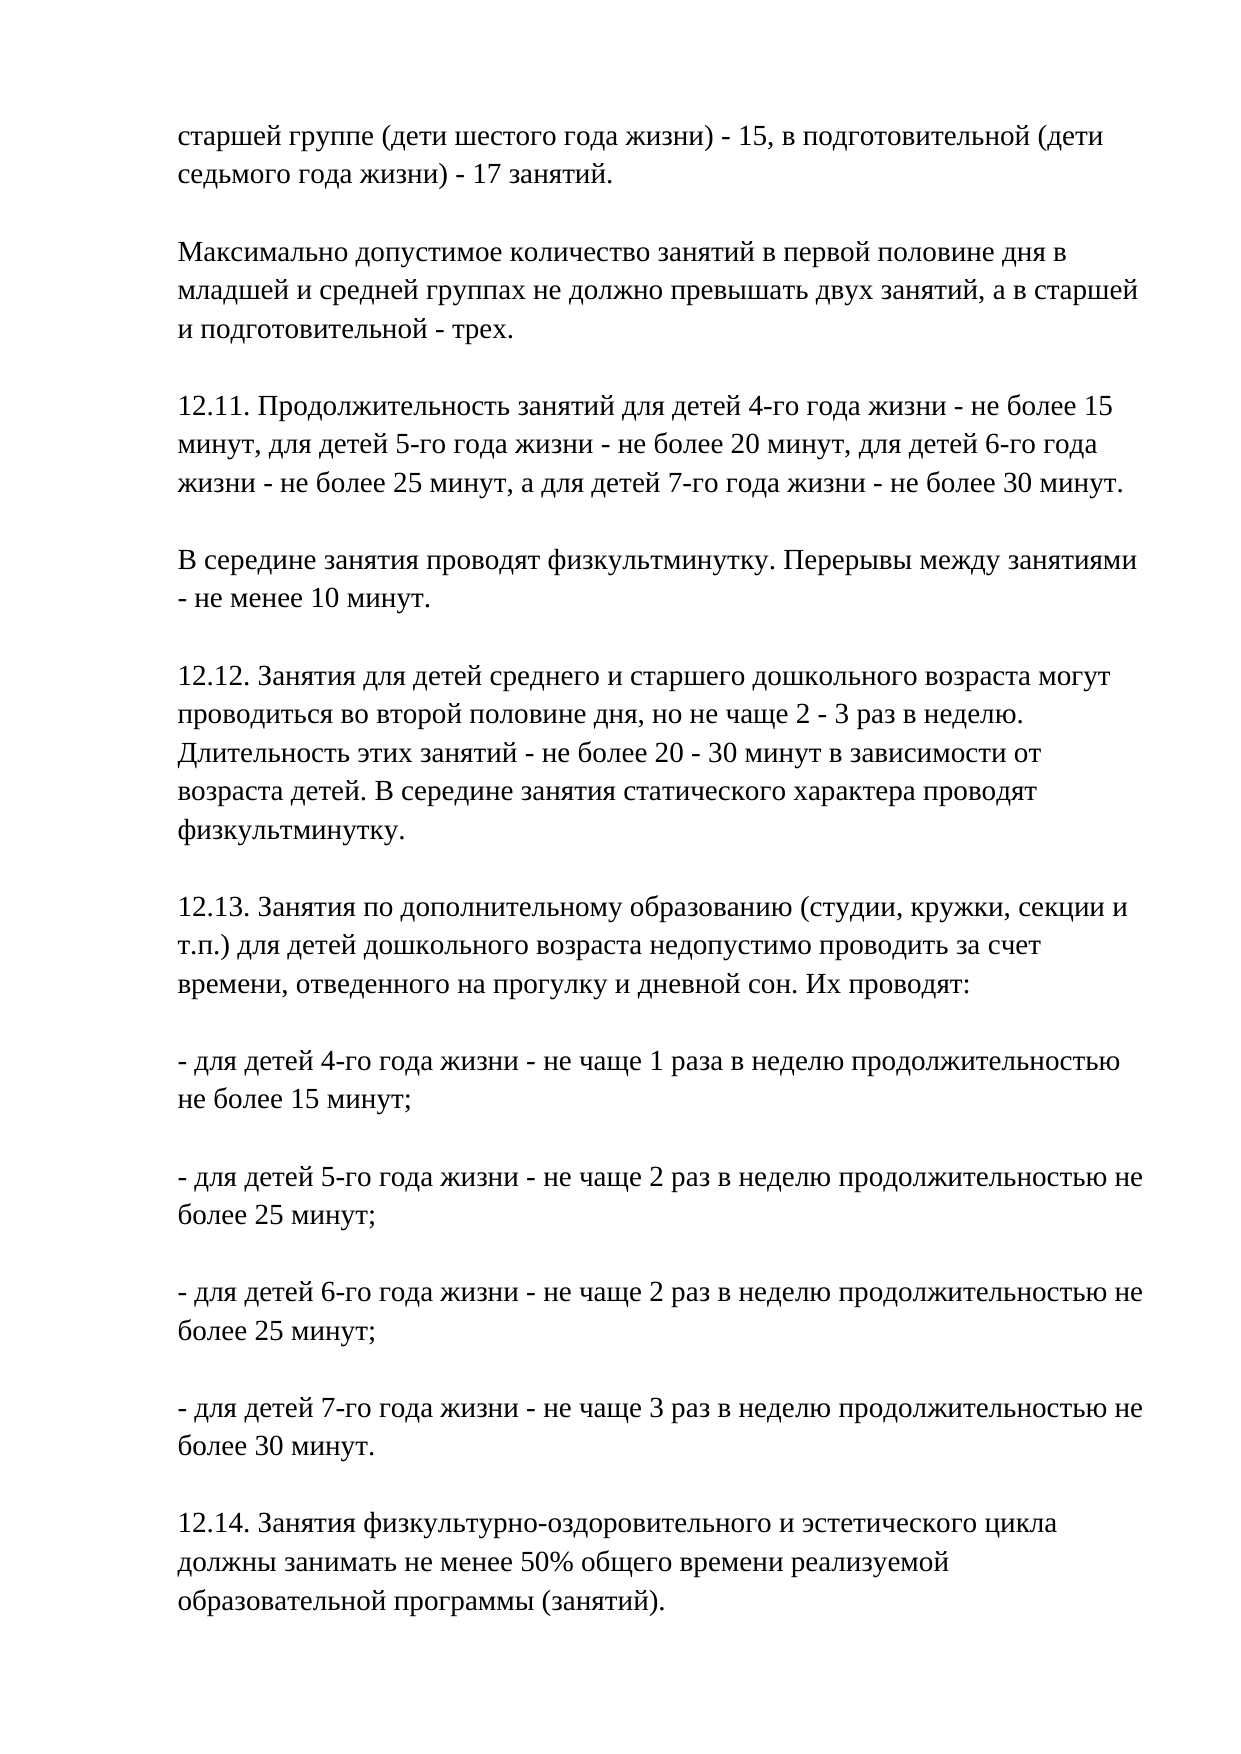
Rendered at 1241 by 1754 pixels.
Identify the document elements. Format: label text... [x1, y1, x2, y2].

text 12.14. Занятия физкультурно-оздоровительного и эстетического цикла должны занимать не менее 50% общего времени реализуемой образовательной программы (занятий). [177, 1506, 1152, 1616]
text В середине занятия проводят физкультминутку. Перерывы между занятиями - не менее 10 минут. [177, 542, 1152, 614]
text - для детей 5-го года жизни - не чаще 2 раз в неделю продолжительностью не более 25 минут; [177, 1159, 1152, 1231]
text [177, 118, 1152, 190]
text 12.13. Занятия по дополнительному образованию (студии, кружки, секции и т.п.) для детей дошкольного возраста недопустимо проводить за счет времени, отведенного на прогулку и дневной сон. Их проводят: [177, 889, 1152, 999]
text - для детей 7-го года жизни - не чаще 3 раз в неделю продолжительностью не более 30 минут. [177, 1390, 1152, 1462]
text - для детей 6-го года жизни - не чаще 2 раз в неделю продолжительностью не более 25 минут; [177, 1274, 1152, 1346]
text - для детей 4-го года жизни - не чаще 1 раза в неделю продолжительностью не более 15 минут; [177, 1043, 1152, 1115]
text 12.11. Продолжительность занятий для детей 4-го года жизни - не более 15 минут, для детей 5-го года жизни - не более 20 минут, для детей 6-го года жизни - не более 25 минут, а для детей 7-го года жизни - не более 30 минут. [177, 388, 1152, 498]
text Максимально допустимое количество занятий в первой половине дня в младшей и средней группах не должно превышать двух занятий, а в старшей и подготовительной - трех. [177, 234, 1152, 344]
text 12.12. Занятия для детей среднего и старшего дошкольного возраста могут проводиться во второй половине дня, но не чаще 2 - 3 раз в неделю. Длительность этих занятий - не более 20 - 30 минут в зависимости от возраста детей. В середине занятия статического характера проводят физкультминутку. [177, 658, 1152, 845]
